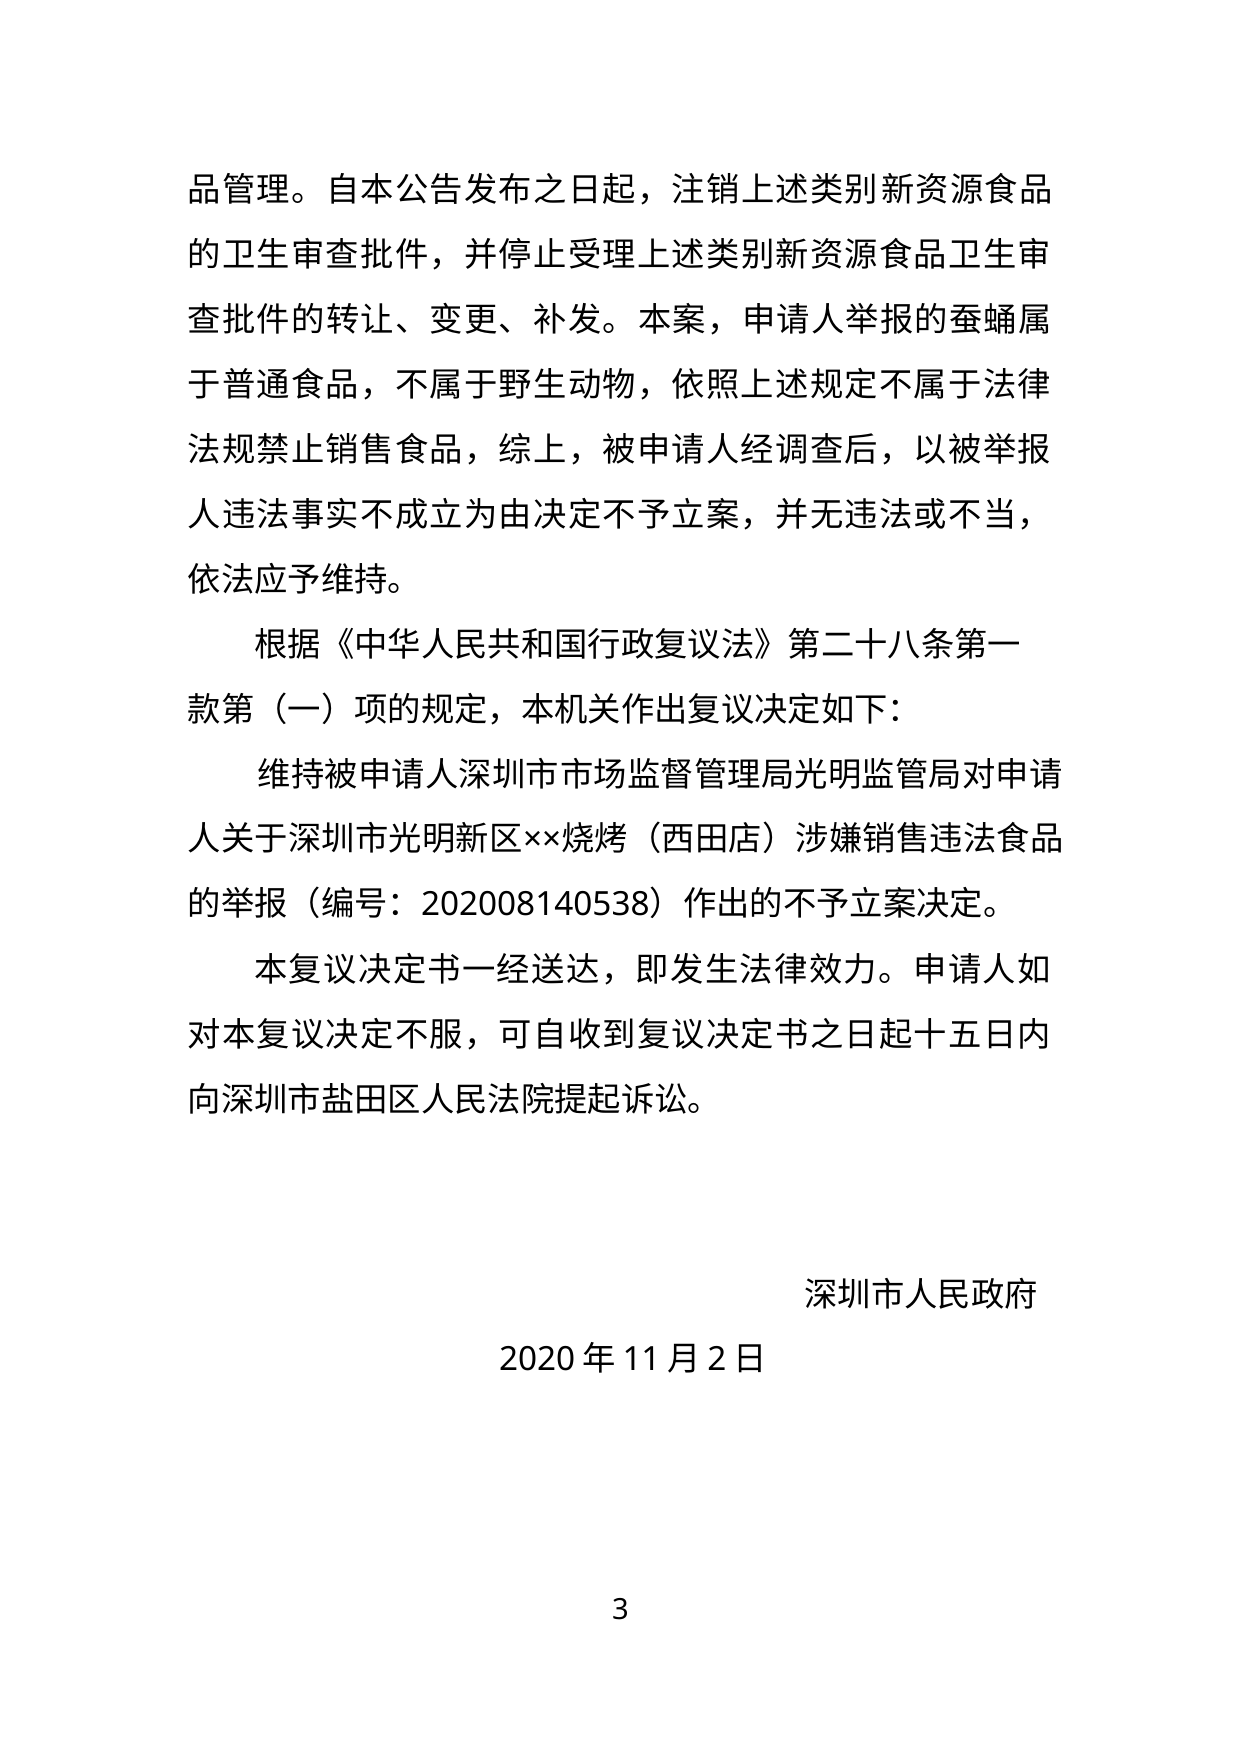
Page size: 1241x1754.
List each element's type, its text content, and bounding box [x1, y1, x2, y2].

text 维持被申请人深圳市市场监督管理局光明监管局对申请人关于深圳市光明新区××烧烤（西田店）涉嫌销售违法食品的举报（编号：202008140538）作出的不予立案决定。 [187, 739, 1064, 934]
text 深圳市人民政府 [187, 1259, 1053, 1324]
text 本复议决定书一经送达，即发生法律效力。申请人如对本复议决定不服，可自收到复议决定书之日起十五日内向深圳市盐田区人民法院提起诉讼。 [187, 934, 1053, 1129]
text 2020年11月2日 [187, 1324, 1053, 1389]
text 根据《中华人民共和国行政复议法》第二十八条第一款第（一）项的规定，本机关作出复议决定如下： [187, 609, 1053, 739]
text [187, 154, 1053, 609]
